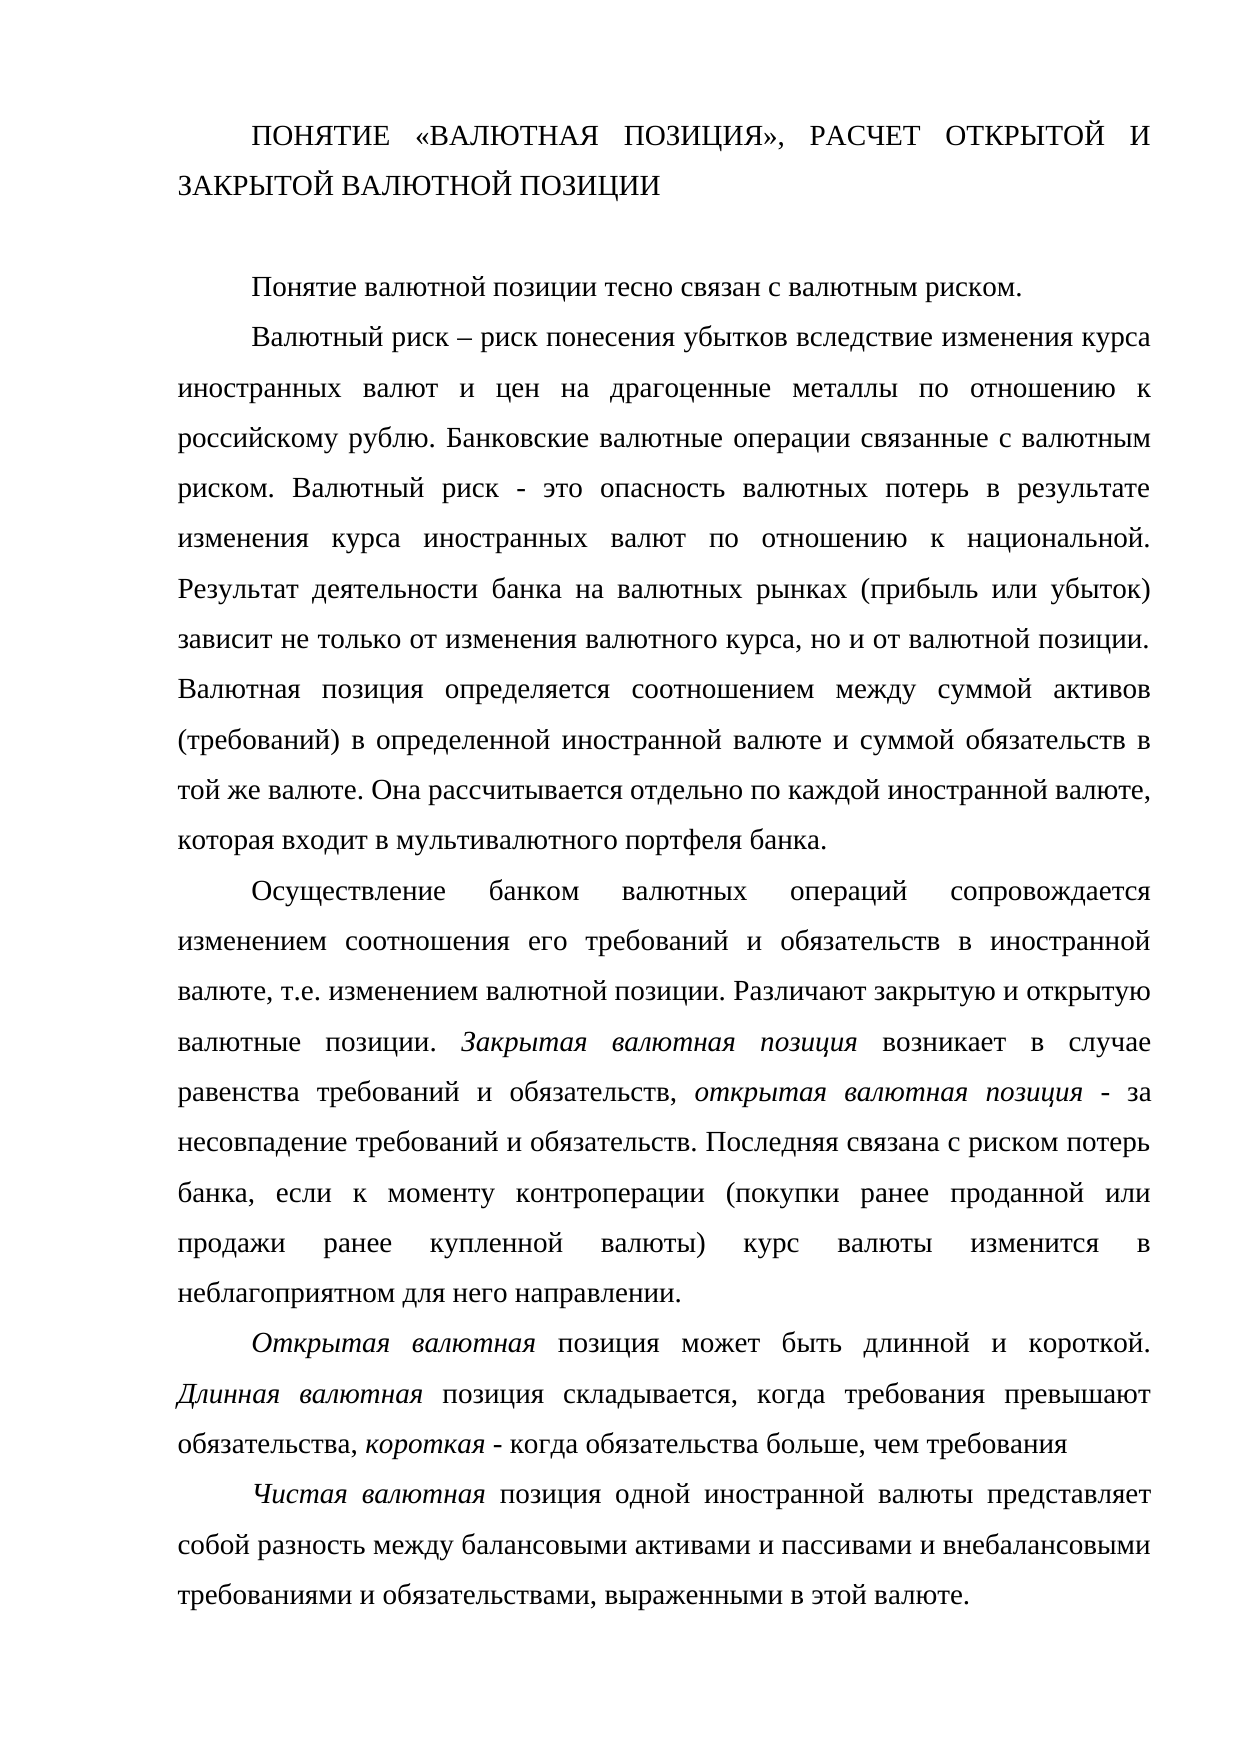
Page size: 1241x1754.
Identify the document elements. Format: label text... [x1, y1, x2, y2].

text Осуществление банком валютных операций сопровождается изменением соотношения его требований и обязательств в иностранной валюте, т.е. изменением валютной позиции. Различают закрытую и открытую валютные позиции. Закрытая валютная позиция возникает в случае равенства требований и обязательств, открытая валютная позиция - за несовпадение требований и обязательств. Последняя связана с риском потерь банка, если к моменту контроперации (покупки ранее проданной или продажи ранее купленной валюты) курс валюты изменится в неблагоприятном для него направлении. [177, 873, 1152, 1309]
text Открытая валютная позиция может быть длинной и короткой. Длинная валютная позиция складывается, когда требования превышают обязательства, короткая - когда обязательства больше, чем требования [177, 1326, 1152, 1460]
text ПОНЯТИЕ «ВАЛЮТНАЯ ПОЗИЦИЯ», РАСЧЕТ ОТКРЫТОЙ И ЗАКРЫТОЙ ВАЛЮТНОЙ ПОЗИЦИИ [177, 118, 1152, 202]
text Валютный риск – риск понесения убытков вследствие изменения курса иностранных валют и цен на драгоценные металлы по отношению к российскому рублю. Банковские валютные операции связанные с валютным риском. Валютный риск - это опасность валютных потерь в результате изменения курса иностранных валют по отношению к национальной. Результат деятельности банка на валютных рынках (прибыль или убыток) зависит не только от изменения валютного курса, но и от валютной позиции. Валютная позиция определяется соотношением между суммой активов (требований) в определенной иностранной валюте и суммой обязательств в той же валюте. Она рассчитывается отдельно по каждой иностранной валюте, которая входит в мультивалютного портфеля банка. [177, 319, 1152, 856]
text Понятие валютной позиции тесно связан с валютным риском. [177, 269, 1152, 303]
text Чистая валютная позиция одной иностранной валюты представляет собой разность между балансовыми активами и пассивами и внебалансовыми требованиями и обязательствами, выраженными в этой валюте. [177, 1477, 1152, 1611]
